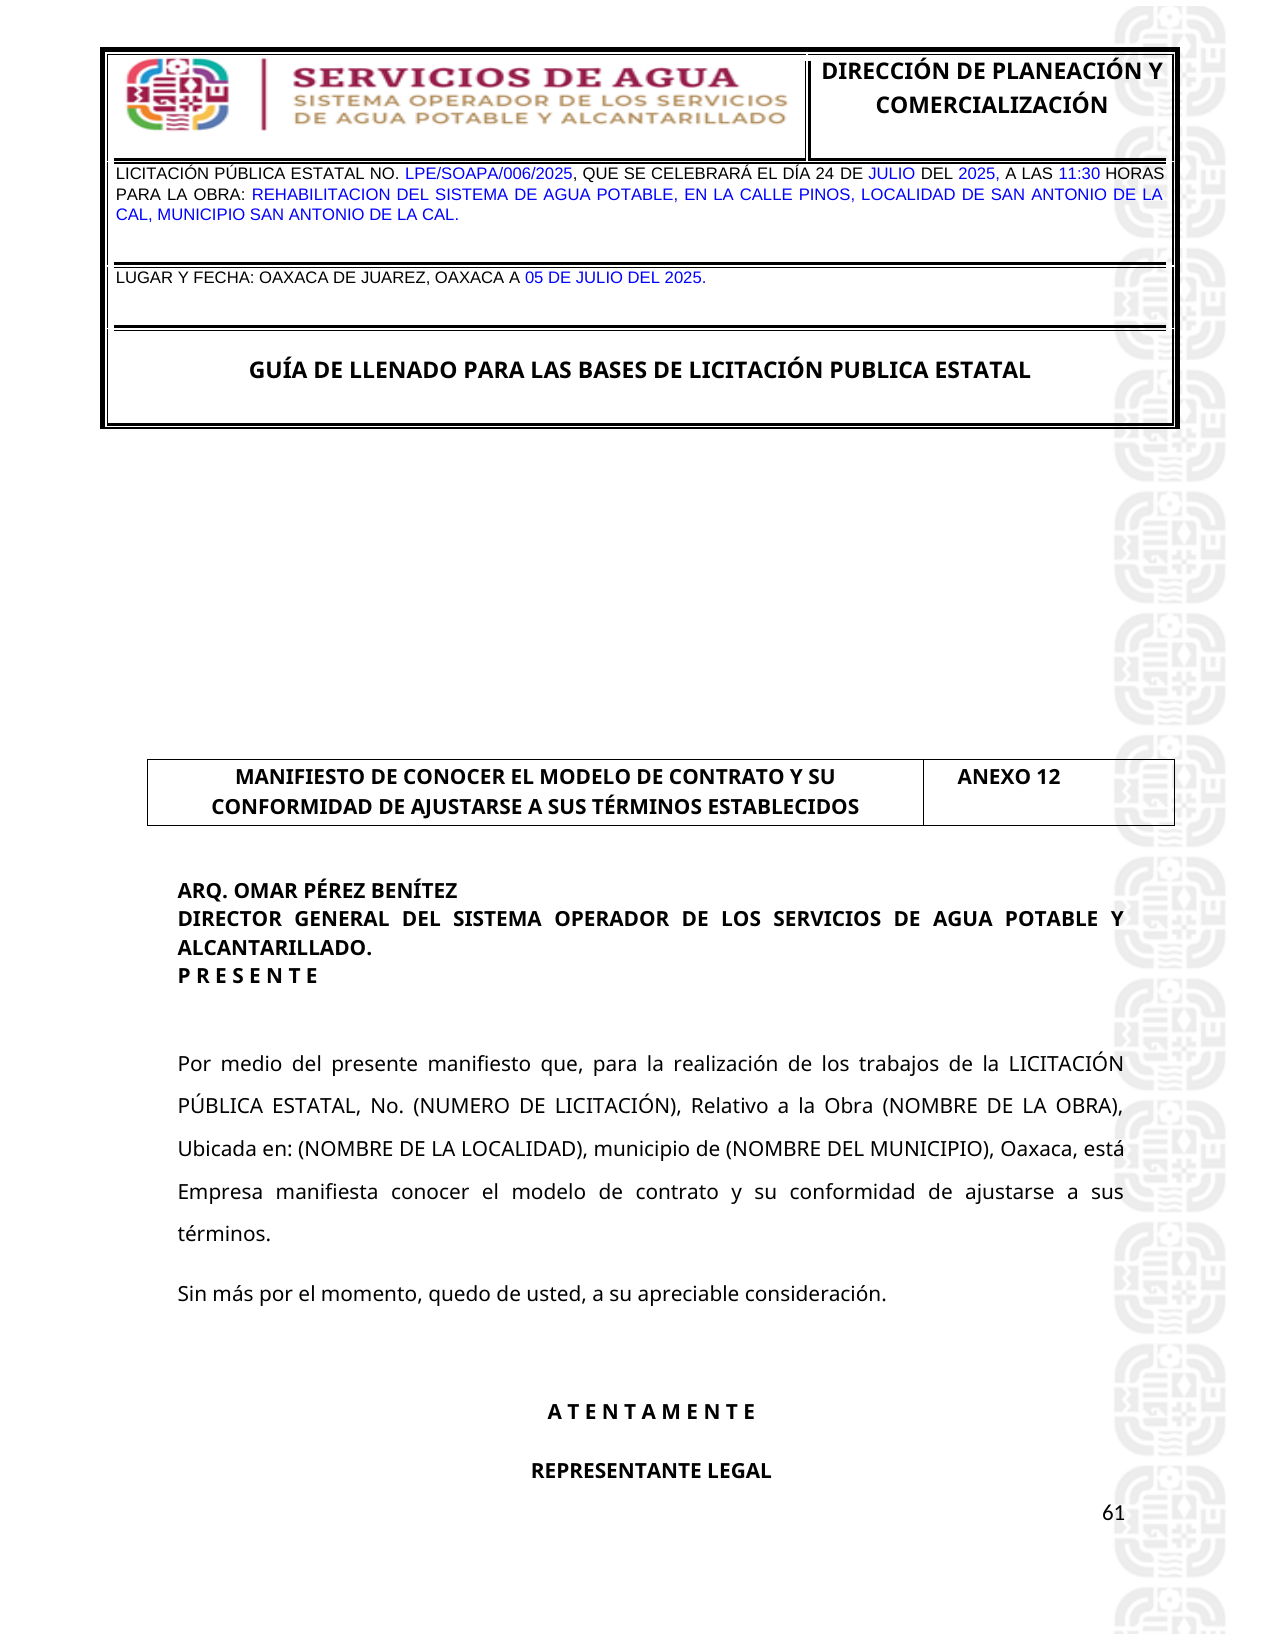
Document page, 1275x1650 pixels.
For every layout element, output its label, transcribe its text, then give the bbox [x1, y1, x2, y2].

text Por medio del presente manifiesto que, para la realización de los trabajos de la LICITACIÓN PÚBLICA ESTATAL, No. (NUMERO DE LICITACIÓN), Relativo a la Obra (NOMBRE DE LA OBRA), Ubicada en: (NOMBRE DE LA LOCALIDAD), municipio de (NOMBRE DEL MUNICIPIO), Oaxaca, está Empresa manifiesta conocer el modelo de contrato y su conformidad de ajustarse a sus términos. [177, 1049, 1125, 1248]
table_header MANIFIESTO DE CONOCER EL MODELO DE CONTRATO Y SU CONFORMIDAD DE AJUSTARSE A SUS TÉRMINOS ESTABLECIDOS [148, 760, 923, 825]
picture [122, 55, 796, 143]
picture [1099, 52, 1175, 427]
picture [1099, 190, 1105, 199]
text P R E S E N T E [177, 961, 1125, 990]
text REPRESENTANTE LEGAL [177, 1457, 1125, 1485]
text DIRECTOR GENERAL DEL SISTEMA OPERADOR DE LOS SERVICIOS DE AGUA POTABLE Y ALCANTARILLADO. [177, 904, 1125, 961]
text ARQ. OMAR PÉREZ BENÍTEZ [177, 876, 1125, 904]
text A T E N T A M E N T E [177, 1397, 1125, 1426]
text Sin más por el momento, quedo de usted, a su apreciable consideración. [177, 1279, 1125, 1307]
table_header ANEXO 12 [924, 760, 1174, 825]
picture [1099, 6, 1229, 1634]
